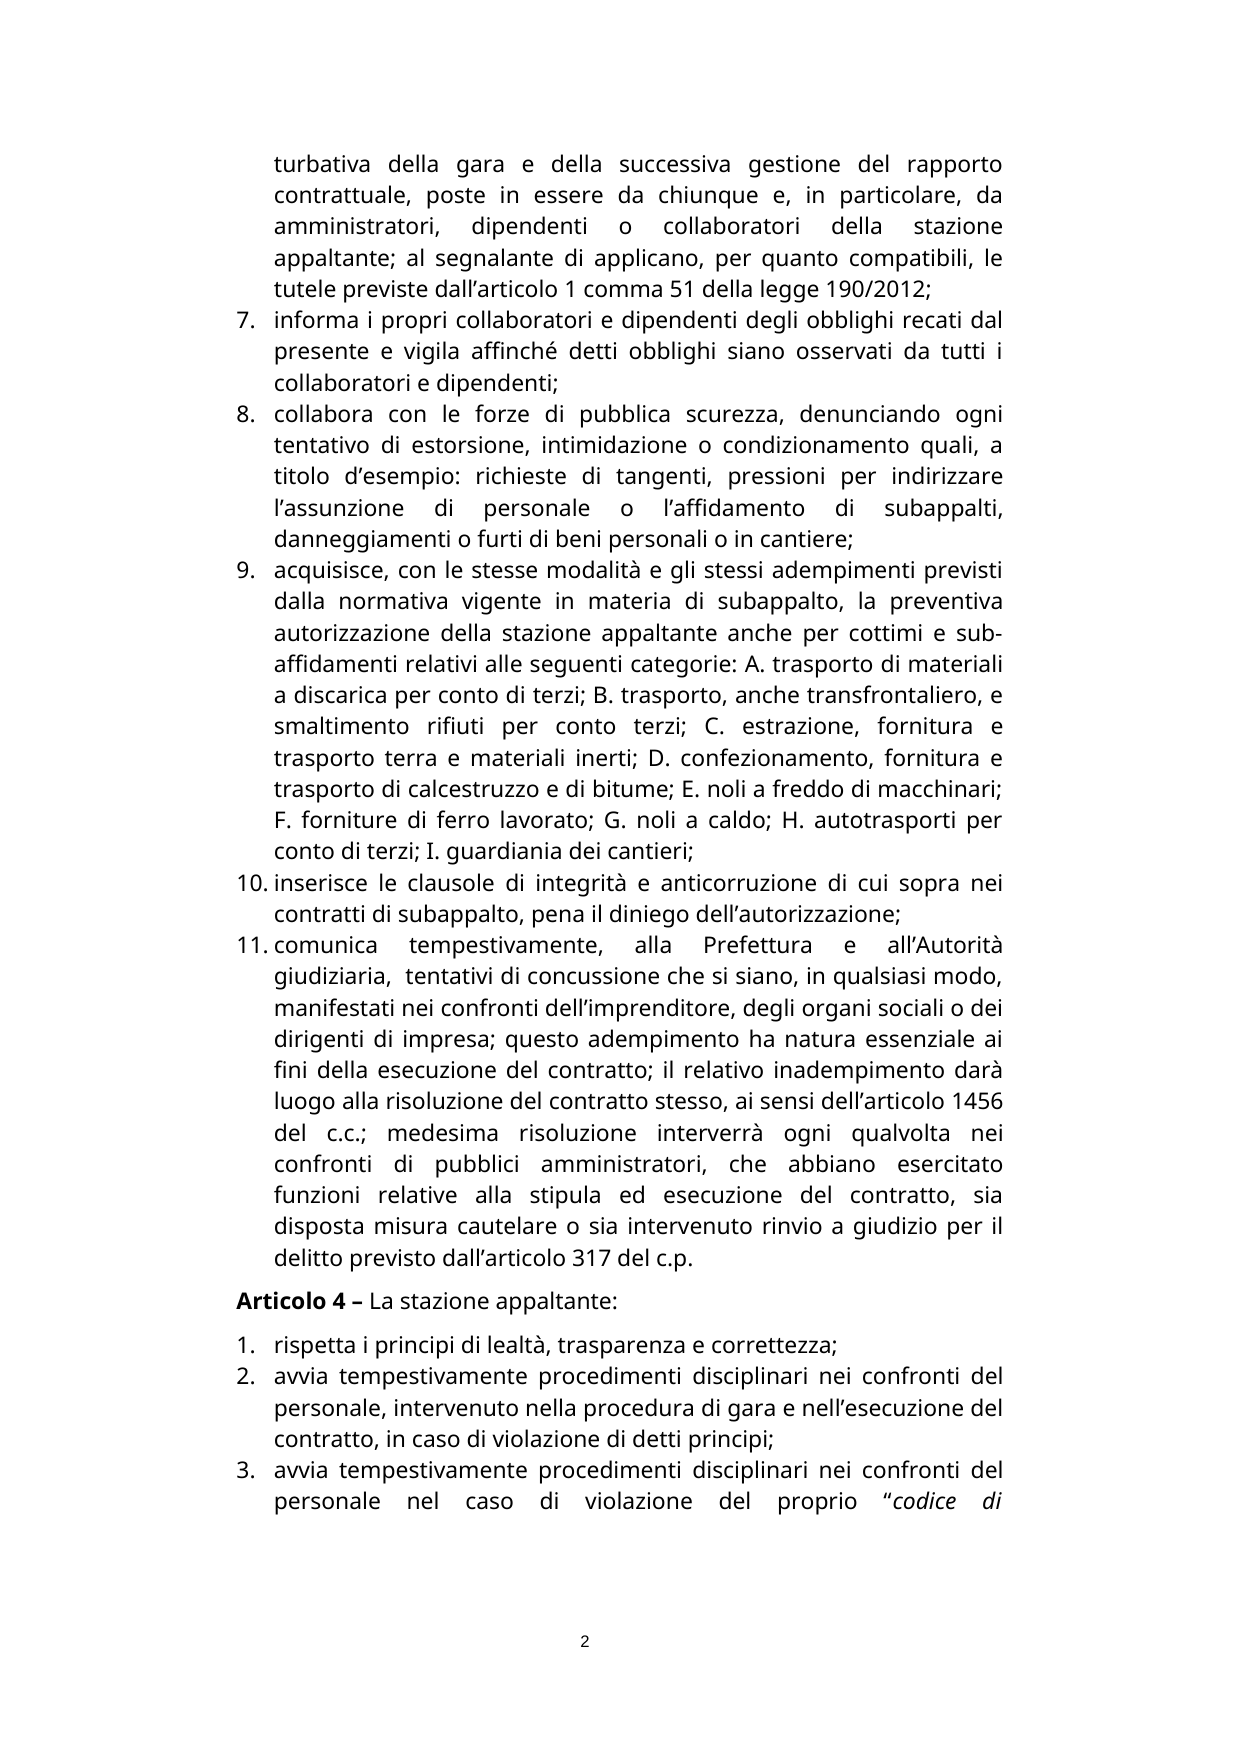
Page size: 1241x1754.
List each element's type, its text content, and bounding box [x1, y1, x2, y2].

list inserisce le clausole di integrità e anticorruzione di cui sopra nei contratti di subappalto, pena il diniego dell’autorizzazione; [236, 866, 1004, 929]
text Articolo 4 – La stazione appaltante: [236, 1285, 1004, 1316]
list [236, 148, 1004, 304]
list collabora con le forze di pubblica scurezza, denunciando ogni tentativo di estorsione, intimidazione o condizionamento quali, a titolo d’esempio: richieste di tangenti, pressioni per indirizzare l’assunzione di personale o l’affidamento di subappalti, danneggiamenti o furti di beni personali o in cantiere; [236, 398, 1004, 554]
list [236, 1454, 1004, 1516]
list comunica tempestivamente, alla Prefettura e all’Autorità giudiziaria, tentativi di concussione che si siano, in qualsiasi modo, manifestati nei confronti dell’imprenditore, degli organi sociali o dei dirigenti di impresa; questo adempimento ha natura essenziale ai fini della esecuzione del contratto; il relativo inadempimento darà luogo alla risoluzione del contratto stesso, ai sensi dell’articolo 1456 del c.c.; medesima risoluzione interverrà ogni qualvolta nei confronti di pubblici amministratori, che abbiano esercitato funzioni relative alla stipula ed esecuzione del contratto, sia disposta misura cautelare o sia intervenuto rinvio a giudizio per il delitto previsto dall’articolo 317 del c.p. [236, 929, 1004, 1273]
list informa i propri collaboratori e dipendenti degli obblighi recati dal presente e vigila affinché detti obblighi siano osservati da tutti i collaboratori e dipendenti; [236, 304, 1004, 398]
list rispetta i principi di lealtà, trasparenza e correttezza; [236, 1329, 1004, 1360]
list avvia tempestivamente procedimenti disciplinari nei confronti del personale, intervenuto nella procedura di gara e nell’esecuzione del contratto, in caso di violazione di detti principi; [236, 1360, 1004, 1454]
list acquisisce, con le stesse modalità e gli stessi adempimenti previsti dalla normativa vigente in materia di subappalto, la preventiva autorizzazione della stazione appaltante anche per cottimi e sub-affidamenti relativi alle seguenti categorie: A. trasporto di materiali a discarica per conto di terzi; B. trasporto, anche transfrontaliero, e smaltimento rifiuti per conto terzi; C. estrazione, fornitura e trasporto terra e materiali inerti; D. confezionamento, fornitura e trasporto di calcestruzzo e di bitume; E. noli a freddo di macchinari; F. forniture di ferro lavorato; G. noli a caldo; H. autotrasporti per conto di terzi; I. guardiania dei cantieri; [236, 554, 1004, 866]
